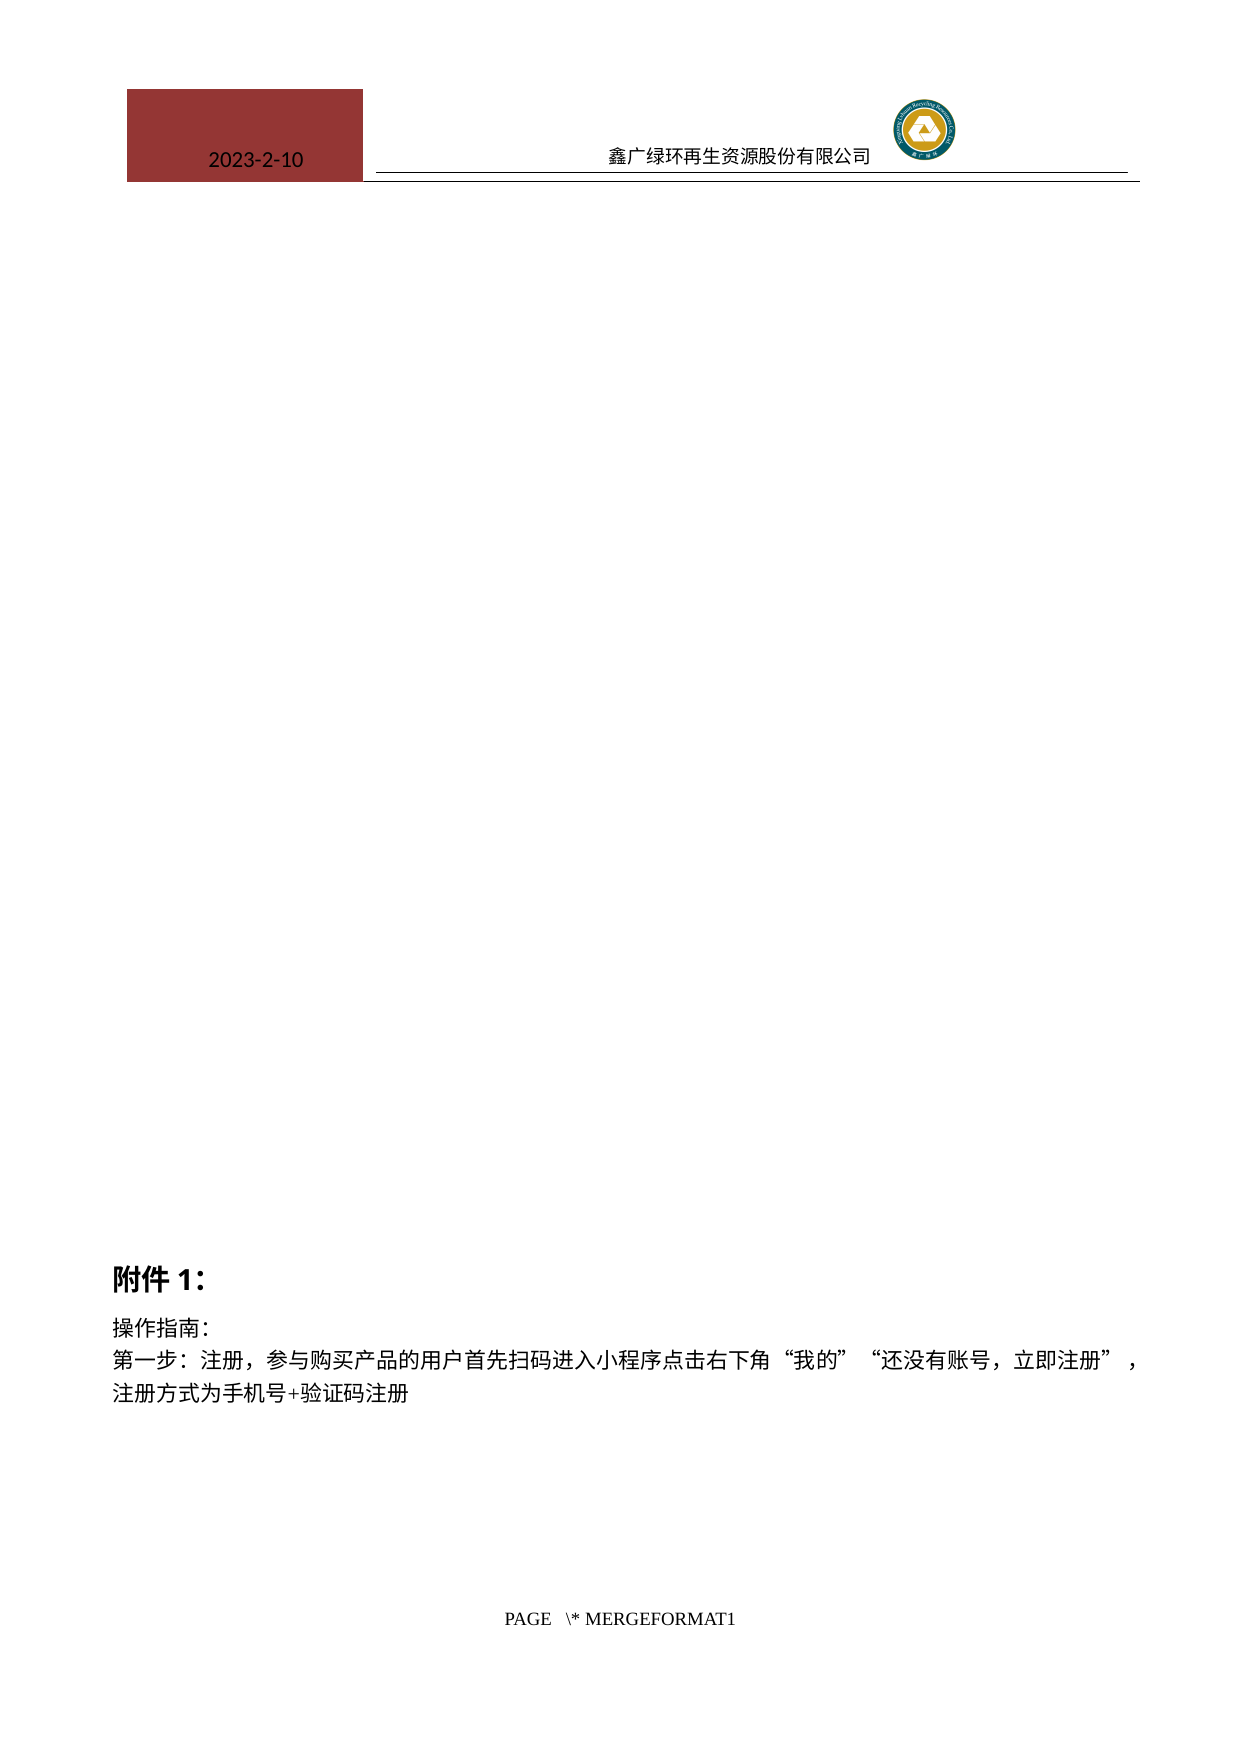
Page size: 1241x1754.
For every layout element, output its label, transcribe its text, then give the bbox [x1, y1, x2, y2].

text 附件1： [112, 1245, 1128, 1310]
picture [892, 96, 959, 164]
text 操作指南： [112, 1310, 1128, 1343]
text 第一步：注册，参与购买产品的用户首先扫码进入小程序点击右下角“我的”“还没有账号，立即注册”，注册方式为手机号+验证码注册 [112, 1343, 1128, 1408]
